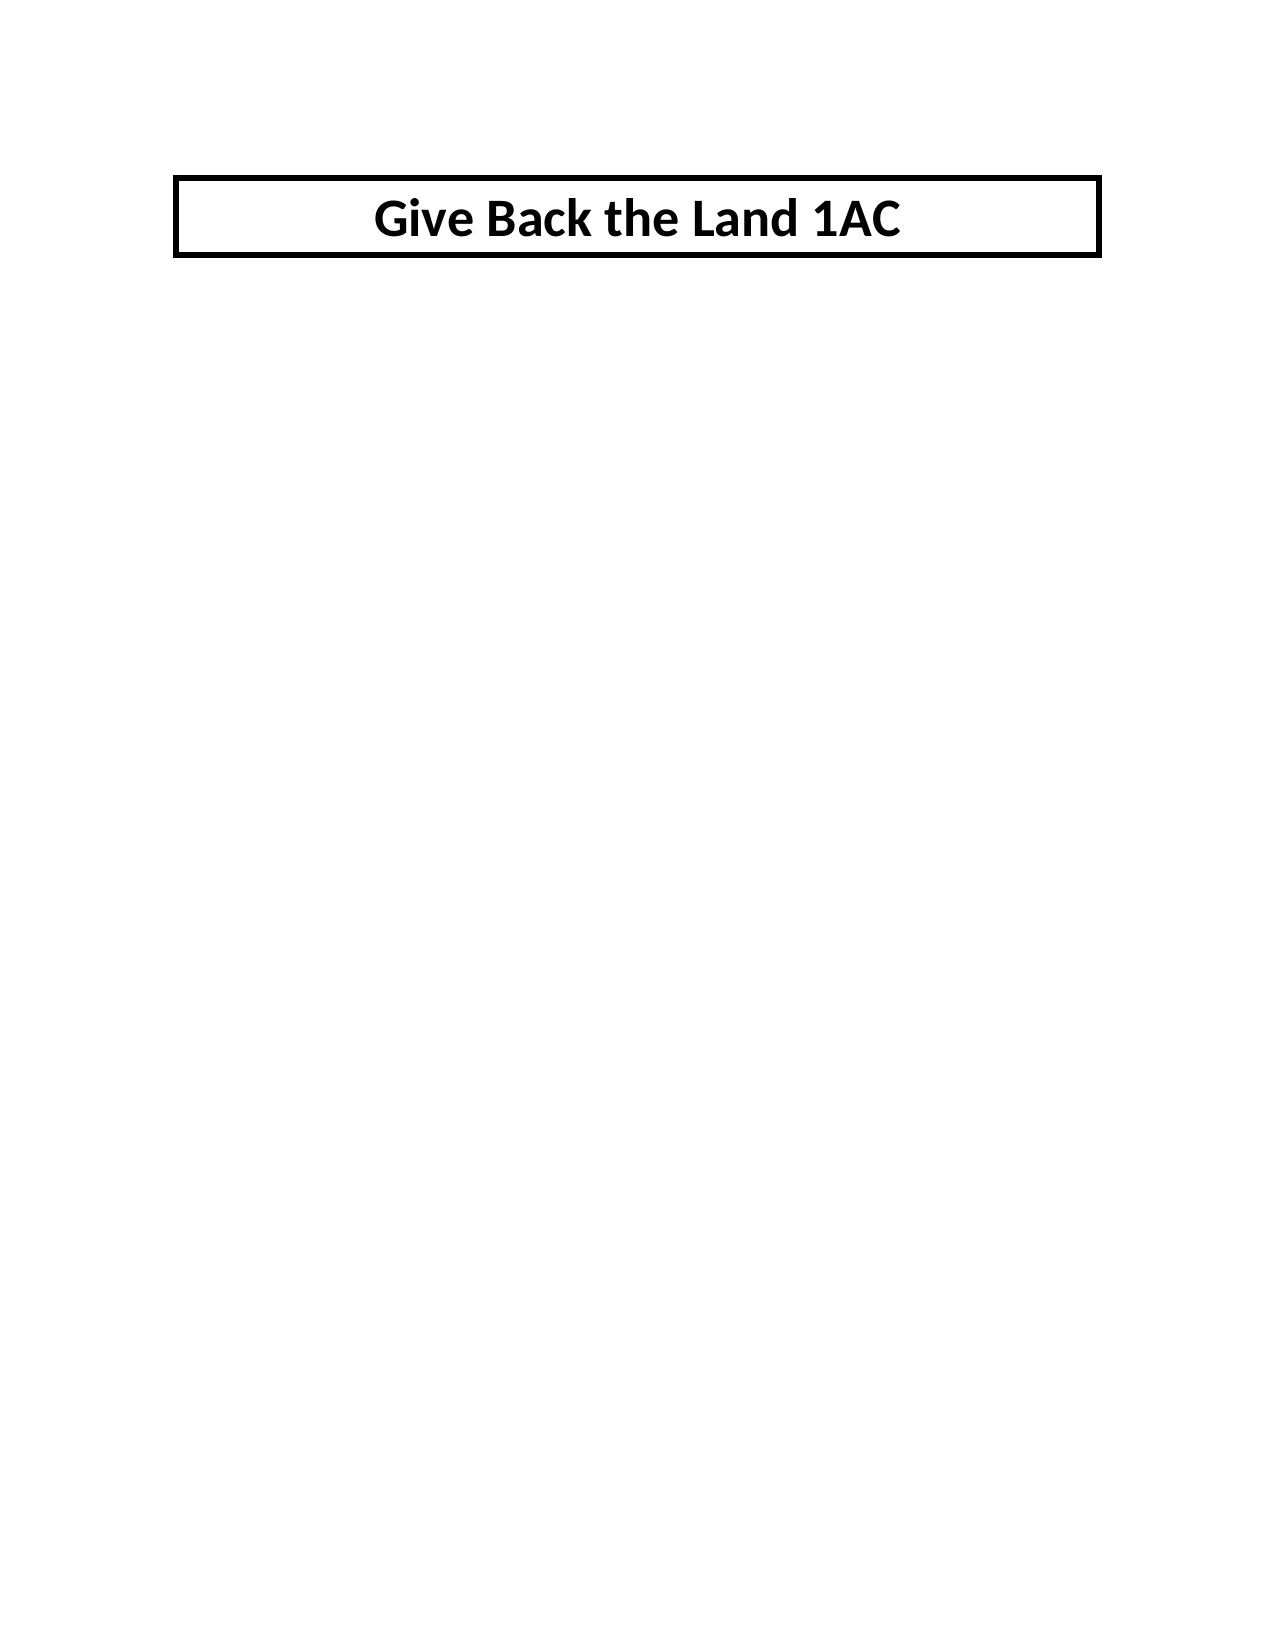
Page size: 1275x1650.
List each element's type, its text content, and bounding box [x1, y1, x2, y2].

subtitle Give Back the Land 1AC [179, 181, 1096, 252]
